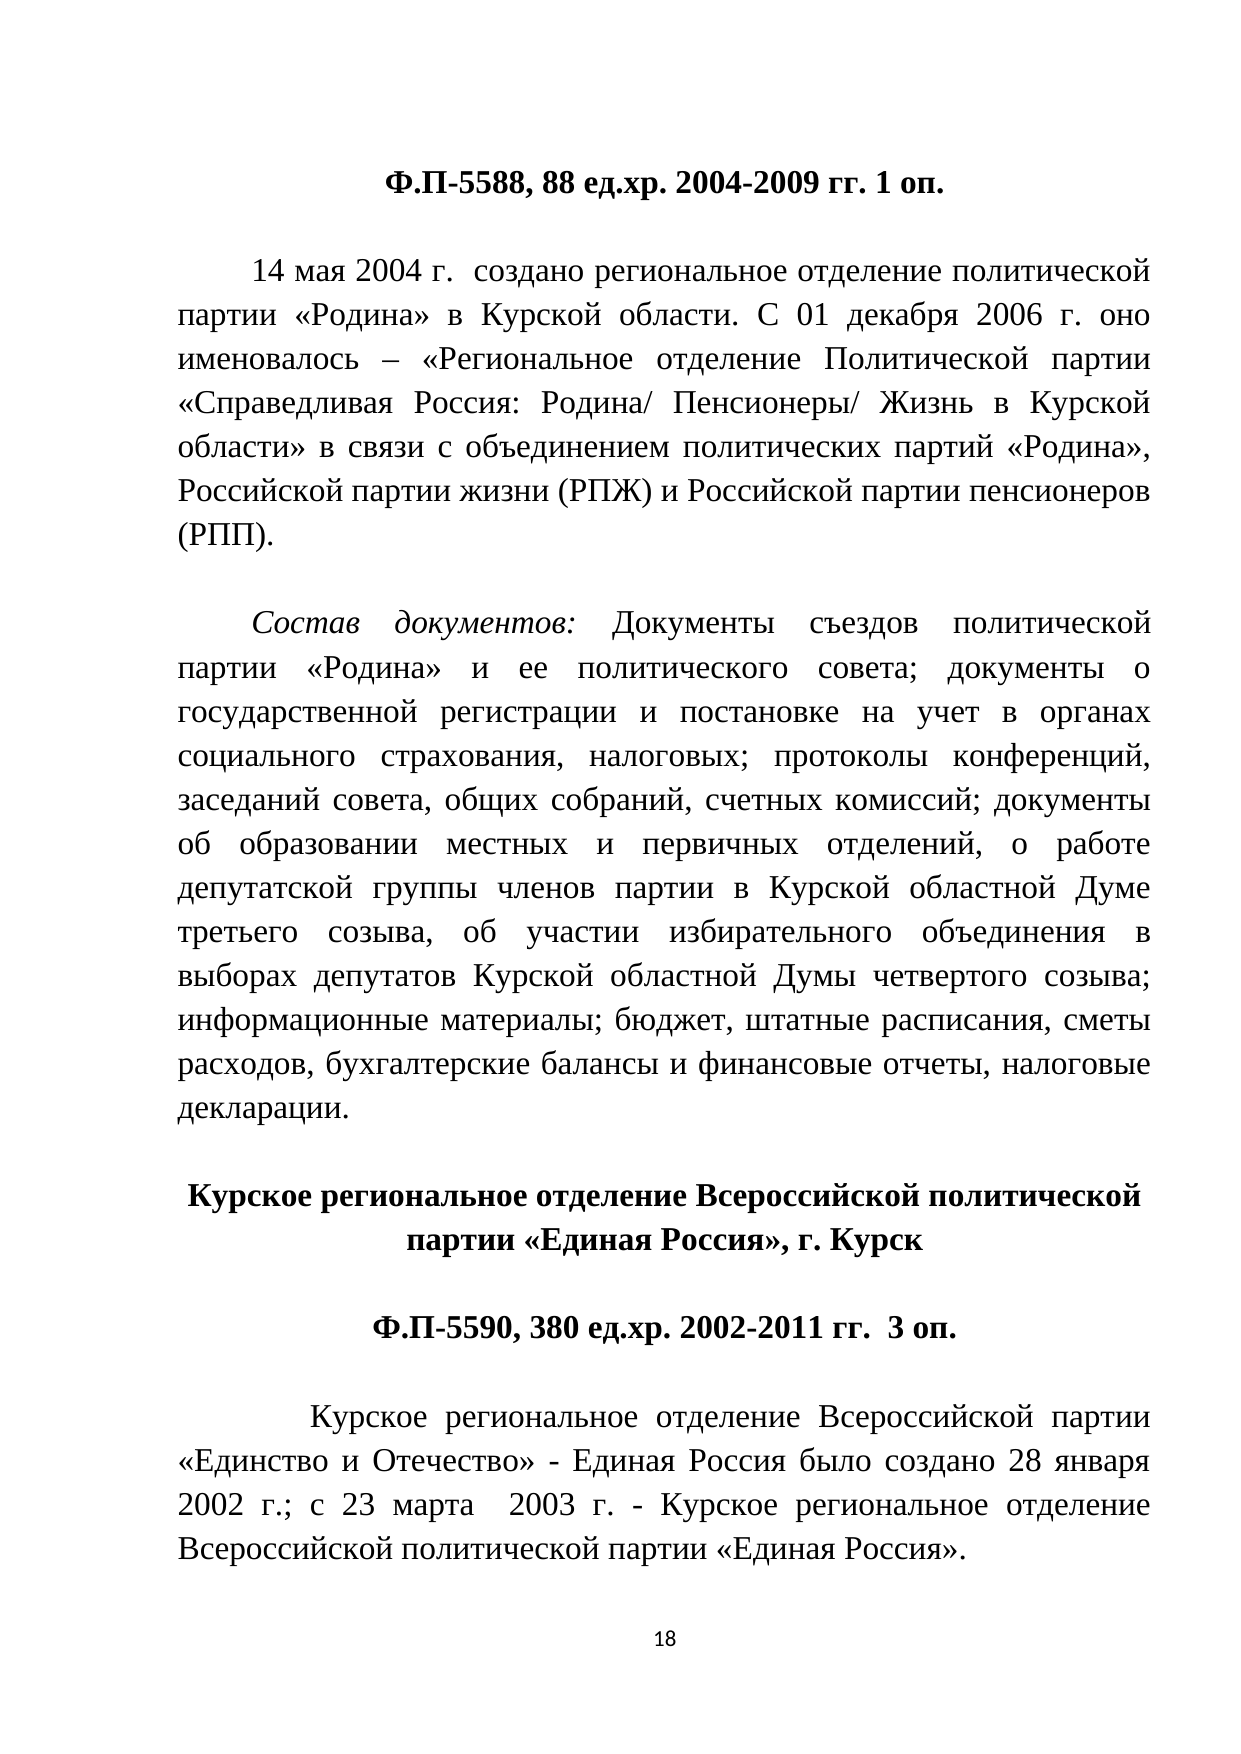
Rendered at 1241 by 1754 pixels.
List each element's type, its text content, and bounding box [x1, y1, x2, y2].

text Ф.П-5588, 88 ед.хр. 2004-2009 гг. 1 оп. [177, 162, 1152, 201]
text 14 мая 2004 г. создано региональное отделение политической партии «Родина» в Курской области. С 01 декабря 2006 г. оно именовалось – «Региональное отделение Политической партии «Справедливая Россия: Родина/ Пенсионеры/ Жизнь в Курской области» в связи с объединением политических партий «Родина», Российской партии жизни (РПЖ) и Российской партии пенсионеров (РПП). [177, 250, 1152, 553]
text Курское региональное отделение Всероссийской партии «Единство и Отечество» - Единая Россия было создано 28 января 2002 г.; с 23 марта 2003 г. - Курское региональное отделение Всероссийской политической партии «Единая Россия». [177, 1396, 1152, 1566]
text Состав документов: Документы съездов политической партии «Родина» и ее политического совета; документы о государственной регистрации и постановке на учет в органах социального страхования, налоговых; протоколы конференций, заседаний совета, общих собраний, счетных комиссий; документы об образовании местных и первичных отделений, о работе депутатской группы членов партии в Курской областной Думе третьего созыва, об участии избирательного объединения в выборах депутатов Курской областной Думы четвертого созыва; информационные материалы; бюджет, штатные расписания, сметы расходов, бухгалтерские балансы и финансовые отчеты, налоговые декларации. [177, 603, 1152, 1126]
text Курское региональное отделение Всероссийской политической партии «Единая Россия», г. Курск [177, 1176, 1152, 1258]
text Ф.П-5590, 380 ед.хр. 2002-2011 гг. 3 оп. [177, 1308, 1152, 1346]
